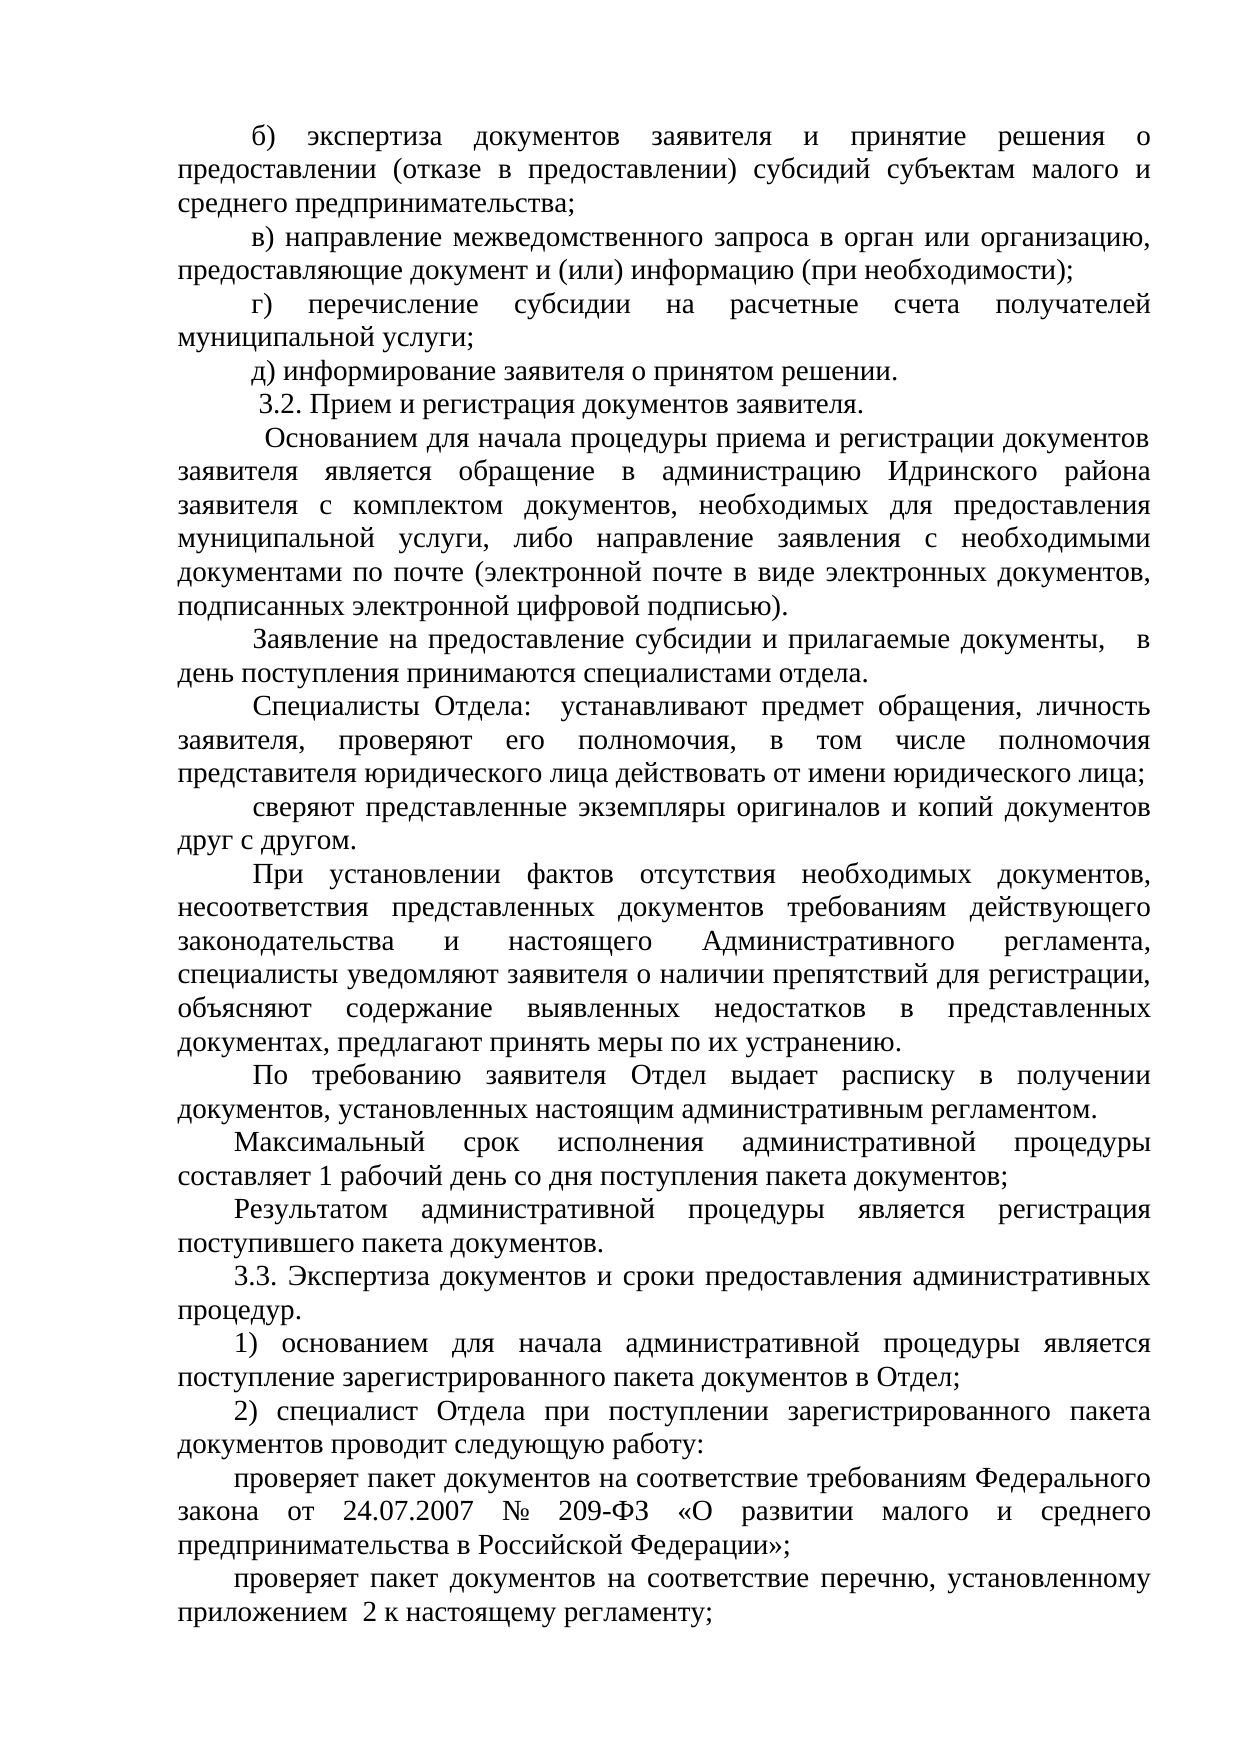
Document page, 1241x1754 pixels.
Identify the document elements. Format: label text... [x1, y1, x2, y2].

text б) экспертиза документов заявителя и принятие решения о предоставлении (отказе в предоставлении) субсидий субъектам малого и среднего предпринимательства; [177, 118, 1152, 219]
text При установлении фактов отсутствия необходимых документов, несоответствия представленных документов требованиям действующего законодательства и настоящего Административного регламента, специалисты уведомляют заявителя о наличии препятствий для регистрации, объясняют содержание выявленных недостатков в представленных документах, предлагают принять меры по их устранению. [177, 856, 1152, 1057]
text Заявление на предоставление субсидии и прилагаемые документы, в день поступления принимаются специалистами отдела. [177, 621, 1152, 688]
text 3.2. Прием и регистрация документов заявителя. [177, 386, 1152, 420]
text По требованию заявителя Отдел выдает расписку в получении документов, установленных настоящим административным регламентом. [177, 1057, 1152, 1124]
text Специалисты Отдела: устанавливают предмет обращения, личность заявителя, проверяют его полномочия, в том числе полномочия представителя юридического лица действовать от имени юридического лица; [177, 688, 1152, 789]
text 2) специалист Отдела при поступлении зарегистрированного пакета документов проводит следующую работу: [177, 1393, 1152, 1460]
text Результатом административной процедуры является регистрация поступившего пакета документов. [177, 1191, 1152, 1258]
text проверяет пакет документов на соответствие перечню, установленному приложением 2 к настоящему регламенту; [177, 1560, 1152, 1627]
text в) направление межведомственного запроса в орган или организацию, предоставляющие документ и (или) информацию (при необходимости); [177, 219, 1152, 286]
text сверяют представленные экземпляры оригиналов и копий документов друг с другом. [177, 789, 1152, 856]
text проверяет пакет документов на соответствие требованиям Федерального закона от 24.07.2007 № 209-ФЗ «О развитии малого и среднего предпринимательства в Российской Федерации»; [177, 1460, 1152, 1560]
text г) перечисление субсидии на расчетные счета получателей муниципальной услуги; [177, 286, 1152, 353]
text Основанием для начала процедуры приема и регистрации документов заявителя является обращение в администрацию Идринского района заявителя с комплектом документов, необходимых для предоставления муниципальной услуги, либо направление заявления с необходимыми документами по почте (электронной почте в виде электронных документов, подписанных электронной цифровой подписью). [177, 420, 1152, 621]
text д) информирование заявителя о принятом решении. [177, 353, 1152, 386]
text 1) основанием для начала административной процедуры является поступление зарегистрированного пакета документов в Отдел; [177, 1326, 1152, 1393]
text Максимальный срок исполнения административной процедуры составляет 1 рабочий день со дня поступления пакета документов; [177, 1124, 1152, 1191]
text 3.3. Экспертиза документов и сроки предоставления административных процедур. [177, 1258, 1152, 1326]
